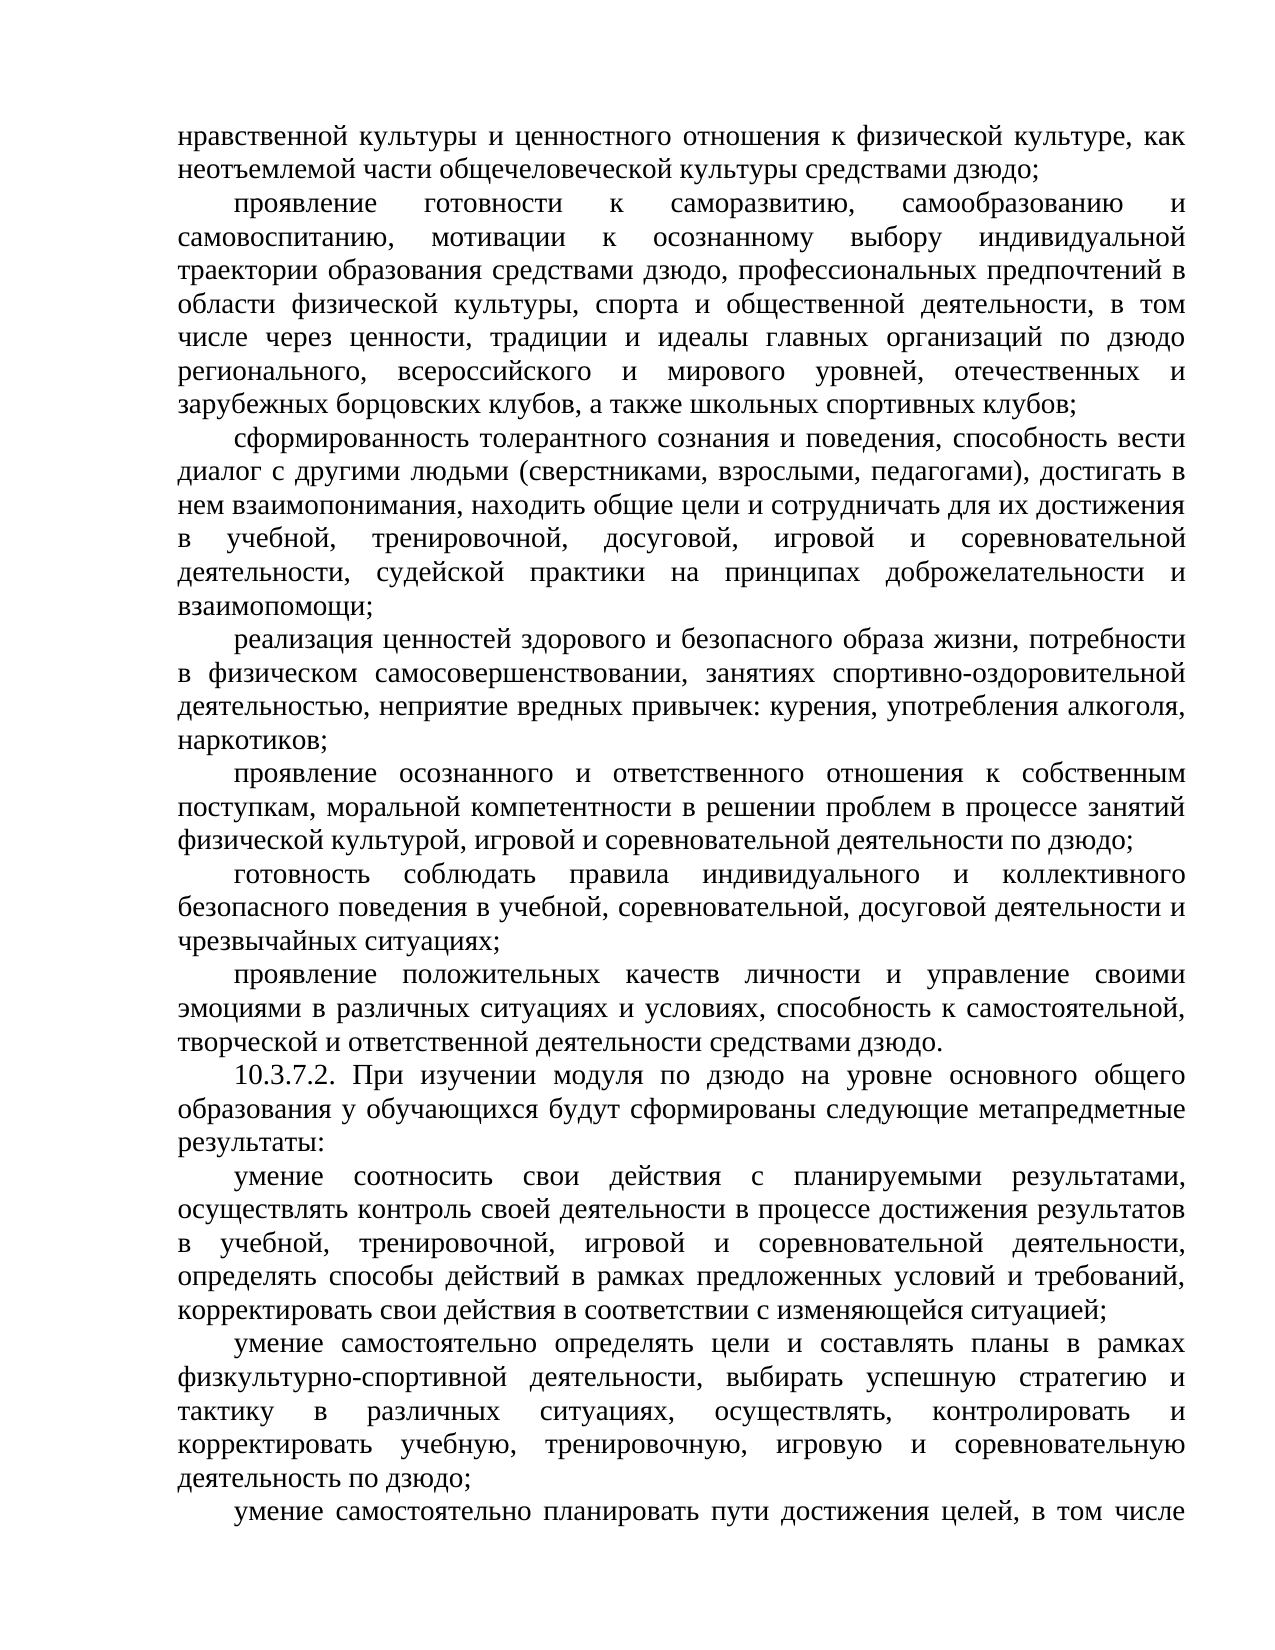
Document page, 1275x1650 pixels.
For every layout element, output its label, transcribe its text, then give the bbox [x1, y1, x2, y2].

text проявление положительных качеств личности и управление своими эмоциями в различных ситуациях и условиях, способность к самостоятельной, творческой и ответственной деятельности средствами дзюдо. [177, 957, 1186, 1057]
text проявление осознанного и ответственного отношения к собственным поступкам, моральной компетентности в решении проблем в процессе занятий физической культурой, игровой и соревновательной деятельности по дзюдо; [177, 755, 1186, 856]
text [177, 118, 1186, 185]
text готовность соблюдать правила индивидуального и коллективного безопасного поведения в учебной, соревновательной, досуговой деятельности и чрезвычайных ситуациях; [177, 856, 1186, 957]
text проявление готовности к саморазвитию, самообразованию и самовоспитанию, мотивации к осознанному выбору индивидуальной траектории образования средствами дзюдо, профессиональных предпочтений в области физической культуры, спорта и общественной деятельности, в том числе через ценности, традиции и идеалы главных организаций по дзюдо регионального, всероссийского и мирового уровней, отечественных и зарубежных борцовских клубов, а также школьных спортивных клубов; [177, 185, 1186, 420]
text сформированность толерантного сознания и поведения, способность вести диалог с другими людьми (сверстниками, взрослыми, педагогами), достигать в нем взаимопонимания, находить общие цели и сотрудничать для их достижения в учебной, тренировочной, досуговой, игровой и соревновательной деятельности, судейской практики на принципах доброжелательности и взаимопомощи; [177, 420, 1186, 621]
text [177, 1493, 1186, 1527]
text умение самостоятельно определять цели и составлять планы в рамках физкультурно-спортивной деятельности, выбирать успешную стратегию и тактику в различных ситуациях, осуществлять, контролировать и корректировать учебную, тренировочную, игровую и соревновательную деятельность по дзюдо; [177, 1326, 1186, 1493]
text умение соотносить свои действия с планируемыми результатами, осуществлять контроль своей деятельности в процессе достижения результатов в учебной, тренировочной, игровой и соревновательной деятельности, определять способы действий в рамках предложенных условий и требований, корректировать свои действия в соответствии с изменяющейся ситуацией; [177, 1158, 1186, 1326]
text 10.3.7.2. При изучении модуля по дзюдо на уровне основного общего образования у обучающихся будут сформированы следующие метапредметные результаты: [177, 1057, 1186, 1158]
text реализация ценностей здорового и безопасного образа жизни, потребности в физическом самосовершенствовании, занятиях спортивно-оздоровительной деятельностью, неприятие вредных привычек: курения, употребления алкоголя, наркотиков; [177, 621, 1186, 755]
